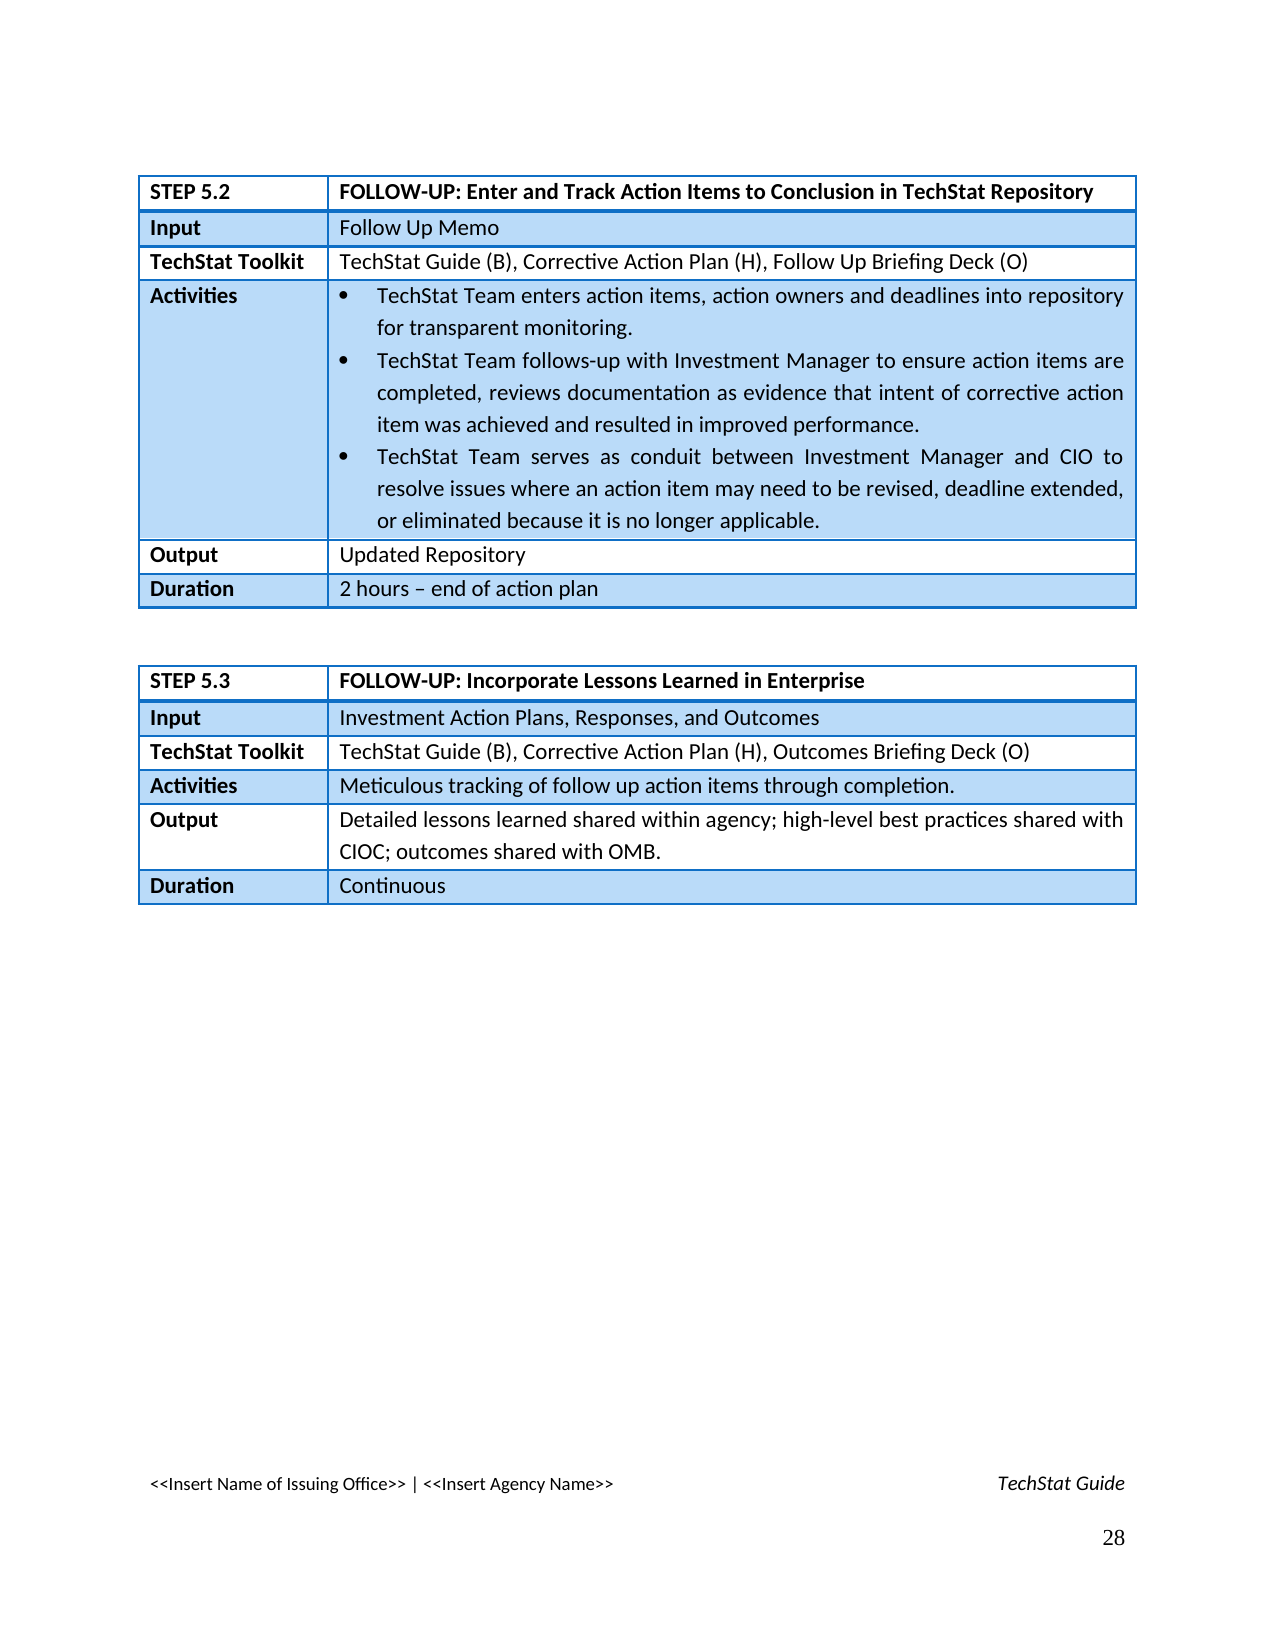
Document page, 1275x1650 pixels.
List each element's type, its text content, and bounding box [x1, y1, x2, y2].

table_cell TechStat Toolkit [140, 248, 327, 279]
table_cell TechStat Toolkit [140, 737, 327, 769]
table_header FOLLOW-UP: Enter and Track Action Items to Conclusion in TechStat Repository [329, 177, 1135, 209]
table_cell Follow Up Memo [329, 213, 1135, 245]
table_cell Input [140, 213, 327, 245]
table_header FOLLOW-UP: Incorporate Lessons Learned in Enterprise [329, 667, 1135, 698]
table_cell Meticulous tracking of follow up action items through completion. [329, 771, 1135, 803]
table_cell Activities [140, 281, 327, 538]
table_cell TechStat Guide (B), Corrective Action Plan (H), Outcomes Briefing Deck (O) [329, 737, 1135, 769]
table_cell Duration [140, 871, 327, 903]
table_header STEP 5.3 [140, 667, 327, 698]
table_cell Activities [140, 771, 327, 803]
table_header STEP 5.2 [140, 177, 327, 209]
table_cell 2 hours – end of action plan [329, 575, 1135, 606]
table_cell Detailed lessons learned shared within agency; high-level best practices shared with CIOC; outcomes shared with OMB. [329, 805, 1135, 869]
table_cell TechStat Team enters action items, action owners and deadlines into repository for transparent monitoring. TechStat Team follows-up with Investment Manager to ensure action items are completed, reviews documentation as evidence that intent of corrective action item was achieved and resulted in improved performance. TechStat Team serves as conduit between Investment Manager and CIO to resolve issues where an action item may need to be revised, deadline extended, or eliminated because it is no longer applicable. [329, 281, 1135, 538]
table_cell Output [140, 541, 327, 572]
table_cell Duration [140, 575, 327, 606]
table_cell Continuous [329, 871, 1135, 903]
table_cell TechStat Guide (B), Corrective Action Plan (H), Follow Up Briefing Deck (O) [329, 248, 1135, 279]
table_cell Investment Action Plans, Responses, and Outcomes [329, 703, 1135, 735]
table_cell Input [140, 703, 327, 735]
table_cell Updated Repository [329, 541, 1135, 572]
table_cell Output [140, 805, 327, 869]
